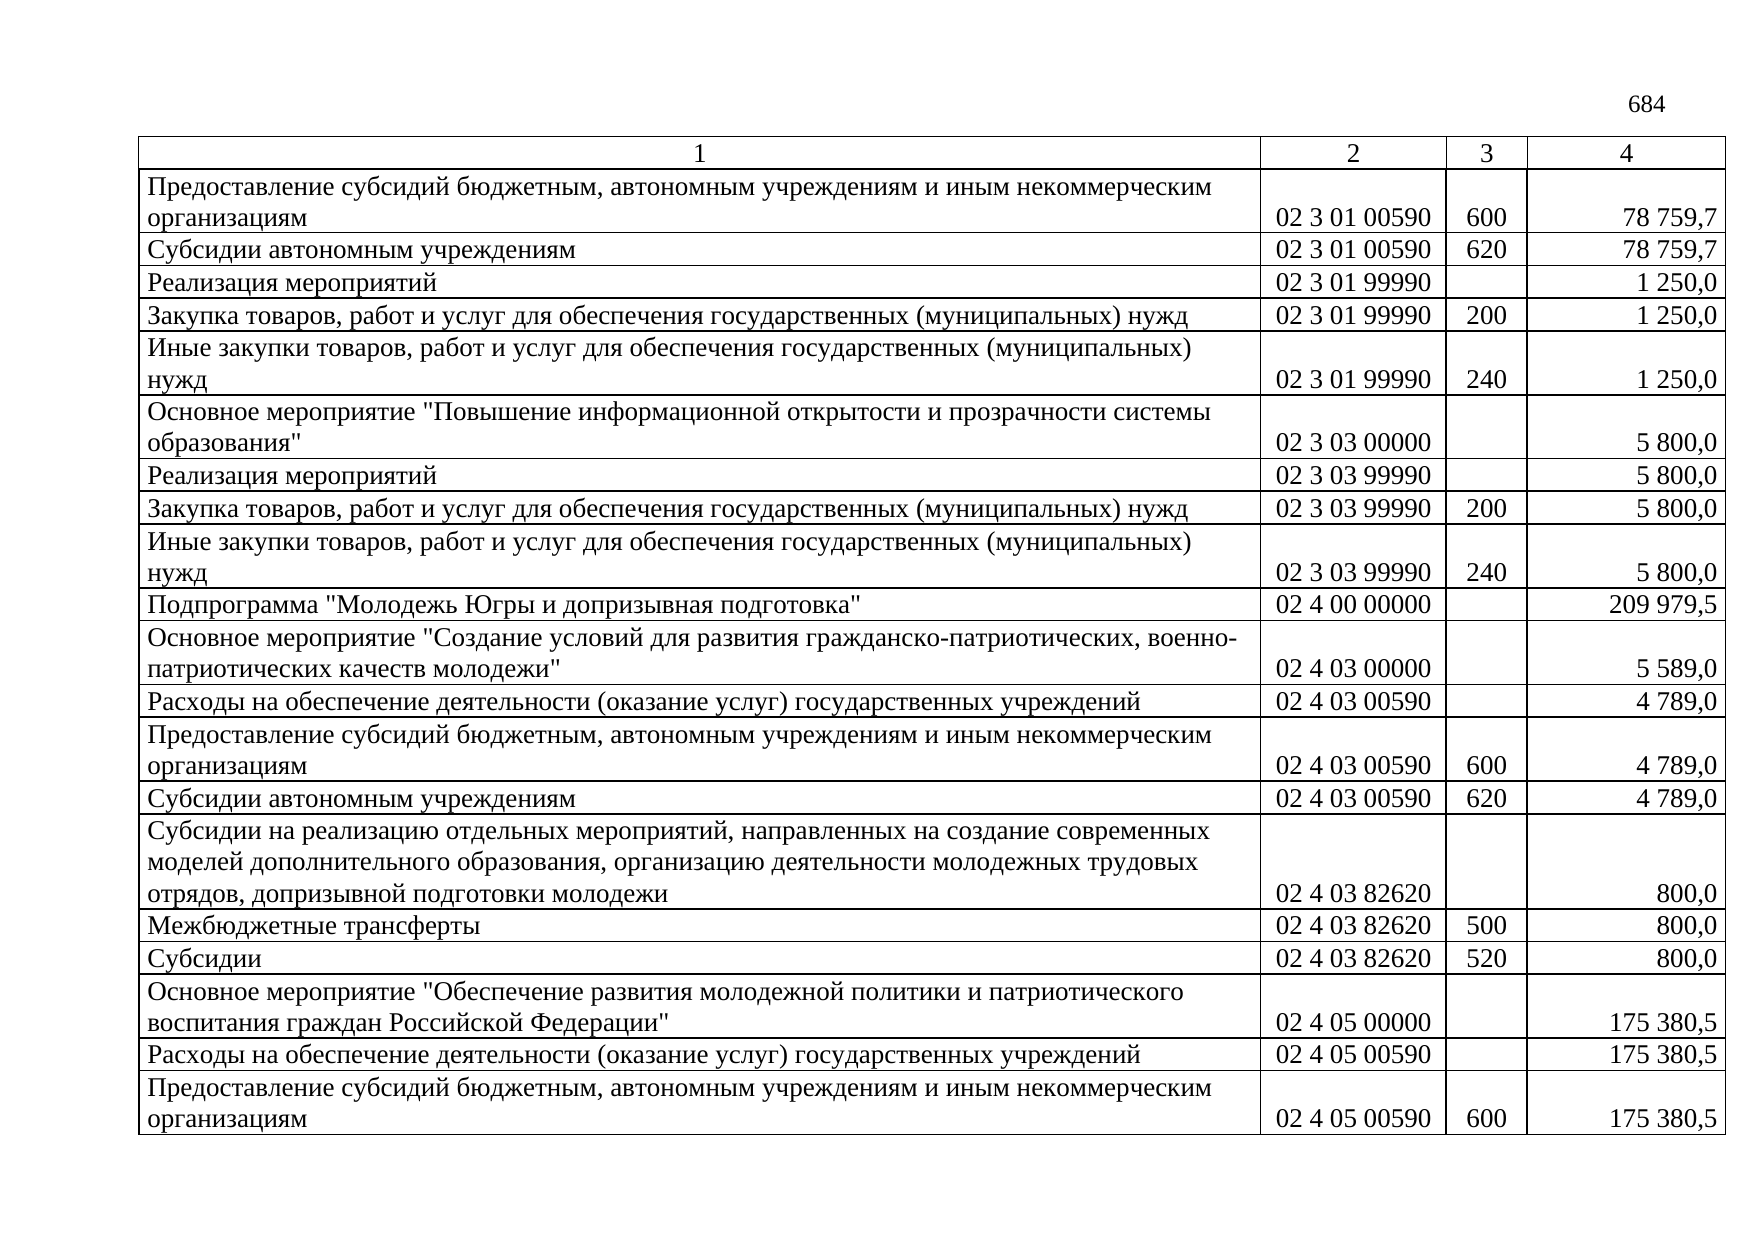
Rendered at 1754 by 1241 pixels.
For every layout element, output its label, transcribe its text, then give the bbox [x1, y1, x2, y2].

table_cell Субсидии автономным учреждениям [140, 233, 1260, 264]
table_cell 02 3 01 99990 [1261, 266, 1445, 297]
table_cell 02 4 00 00000 [1261, 589, 1445, 620]
table_cell 02 3 03 99990 [1261, 525, 1445, 587]
table_cell Закупка товаров, работ и услуг для обеспечения государственных (муниципальных) нужд [140, 299, 1260, 330]
table_cell 600 [1447, 718, 1526, 780]
table_cell 5 800,0 [1528, 525, 1725, 587]
table_cell 5 800,0 [1528, 459, 1725, 490]
table_cell 175 380,5 [1528, 1039, 1725, 1070]
table_cell 600 [1447, 1071, 1526, 1134]
table_cell Основное мероприятие "Повышение информационной открытости и прозрачности системы образования" [140, 396, 1260, 458]
table_cell [1447, 975, 1526, 1037]
table_cell 520 [1447, 942, 1526, 973]
table_cell Предоставление субсидий бюджетным, автономным учреждениям и иным некоммерческим организациям [140, 718, 1260, 780]
table_cell [1447, 1039, 1526, 1070]
table_cell 78 759,7 [1528, 233, 1725, 264]
table_cell 5 800,0 [1528, 396, 1725, 458]
table_cell 02 4 03 82620 [1261, 910, 1445, 941]
table_cell 240 [1447, 525, 1526, 587]
table_cell 500 [1447, 910, 1526, 941]
table_cell 5 800,0 [1528, 492, 1725, 523]
table_cell Реализация мероприятий [140, 266, 1260, 297]
table_header 2 [1261, 137, 1446, 168]
table_cell Предоставление субсидий бюджетным, автономным учреждениям и иным некоммерческим организациям [140, 1071, 1260, 1134]
table_cell 02 4 03 00590 [1261, 685, 1445, 716]
table_cell 02 3 01 99990 [1261, 332, 1445, 394]
table_header 4 [1528, 137, 1725, 168]
table_cell 5 589,0 [1528, 621, 1725, 683]
table_cell 02 3 01 00590 [1261, 170, 1445, 232]
table_cell [1447, 396, 1526, 458]
table_cell Основное мероприятие "Создание условий для развития гражданско-патриотических, военно-патриотических качеств молодежи" [140, 621, 1260, 683]
table_cell [1447, 815, 1526, 908]
table_cell Субсидии на реализацию отдельных мероприятий, направленных на создание современных моделей дополнительного образования, организацию деятельности молодежных трудовых отрядов, допризывной подготовки молодежи [140, 815, 1260, 908]
table_cell 240 [1447, 332, 1526, 394]
table_cell Иные закупки товаров, работ и услуг для обеспечения государственных (муниципальных) нужд [140, 525, 1260, 587]
table_cell 800,0 [1528, 942, 1725, 973]
table_cell 02 4 03 00590 [1261, 718, 1445, 780]
table_cell [1447, 266, 1526, 297]
table_cell 02 4 05 00590 [1261, 1071, 1445, 1134]
table_cell 200 [1447, 492, 1526, 523]
table_cell 800,0 [1528, 910, 1725, 941]
table_cell 4 789,0 [1528, 685, 1725, 716]
table_cell 620 [1447, 782, 1526, 813]
table_cell 02 3 01 00590 [1261, 233, 1445, 264]
table_cell 02 3 03 99990 [1261, 459, 1445, 490]
table_cell Межбюджетные трансферты [140, 910, 1260, 941]
table_cell 200 [1447, 299, 1526, 330]
table_cell 1 250,0 [1528, 332, 1725, 394]
table_cell 175 380,5 [1528, 1071, 1725, 1134]
table_cell Реализация мероприятий [140, 459, 1260, 490]
table_cell [1447, 459, 1526, 490]
table_cell [1447, 621, 1526, 683]
table_cell 209 979,5 [1528, 589, 1725, 620]
table_cell 02 4 03 82620 [1261, 815, 1445, 908]
table_cell 1 250,0 [1528, 266, 1725, 297]
table_cell 620 [1447, 233, 1526, 264]
table_cell 02 4 03 82620 [1261, 942, 1445, 973]
table_cell 02 3 03 00000 [1261, 396, 1445, 458]
table_cell Расходы на обеспечение деятельности (оказание услуг) государственных учреждений [140, 685, 1260, 716]
table_cell 4 789,0 [1528, 782, 1725, 813]
table_cell 600 [1447, 170, 1526, 232]
table_cell Субсидии автономным учреждениям [140, 782, 1260, 813]
table_cell Закупка товаров, работ и услуг для обеспечения государственных (муниципальных) нужд [140, 492, 1260, 523]
table_cell 1 250,0 [1528, 299, 1725, 330]
table_cell 175 380,5 [1528, 975, 1725, 1037]
table_cell 78 759,7 [1528, 170, 1725, 232]
table_cell Предоставление субсидий бюджетным, автономным учреждениям и иным некоммерческим организациям [140, 170, 1260, 232]
table_cell 02 4 03 00000 [1261, 621, 1445, 683]
table_cell 02 4 03 00590 [1261, 782, 1445, 813]
table_cell 02 3 03 99990 [1261, 492, 1445, 523]
table_cell 02 4 05 00590 [1261, 1039, 1445, 1070]
table_cell Иные закупки товаров, работ и услуг для обеспечения государственных (муниципальных) нужд [140, 332, 1260, 394]
table_cell 02 3 01 99990 [1261, 299, 1445, 330]
table_cell [1447, 589, 1526, 620]
table_cell Расходы на обеспечение деятельности (оказание услуг) государственных учреждений [140, 1039, 1260, 1070]
table_cell Подпрограмма "Молодежь Югры и допризывная подготовка" [140, 589, 1260, 620]
table_cell [1447, 685, 1526, 716]
table_cell Основное мероприятие "Обеспечение развития молодежной политики и патриотического воспитания граждан Российской Федерации" [140, 975, 1260, 1037]
table_header 1 [139, 137, 1260, 168]
table_cell 4 789,0 [1528, 718, 1725, 780]
table_header 3 [1447, 137, 1527, 168]
table_cell Субсидии [140, 942, 1260, 973]
table_cell 800,0 [1528, 815, 1725, 908]
table_cell 02 4 05 00000 [1261, 975, 1445, 1037]
